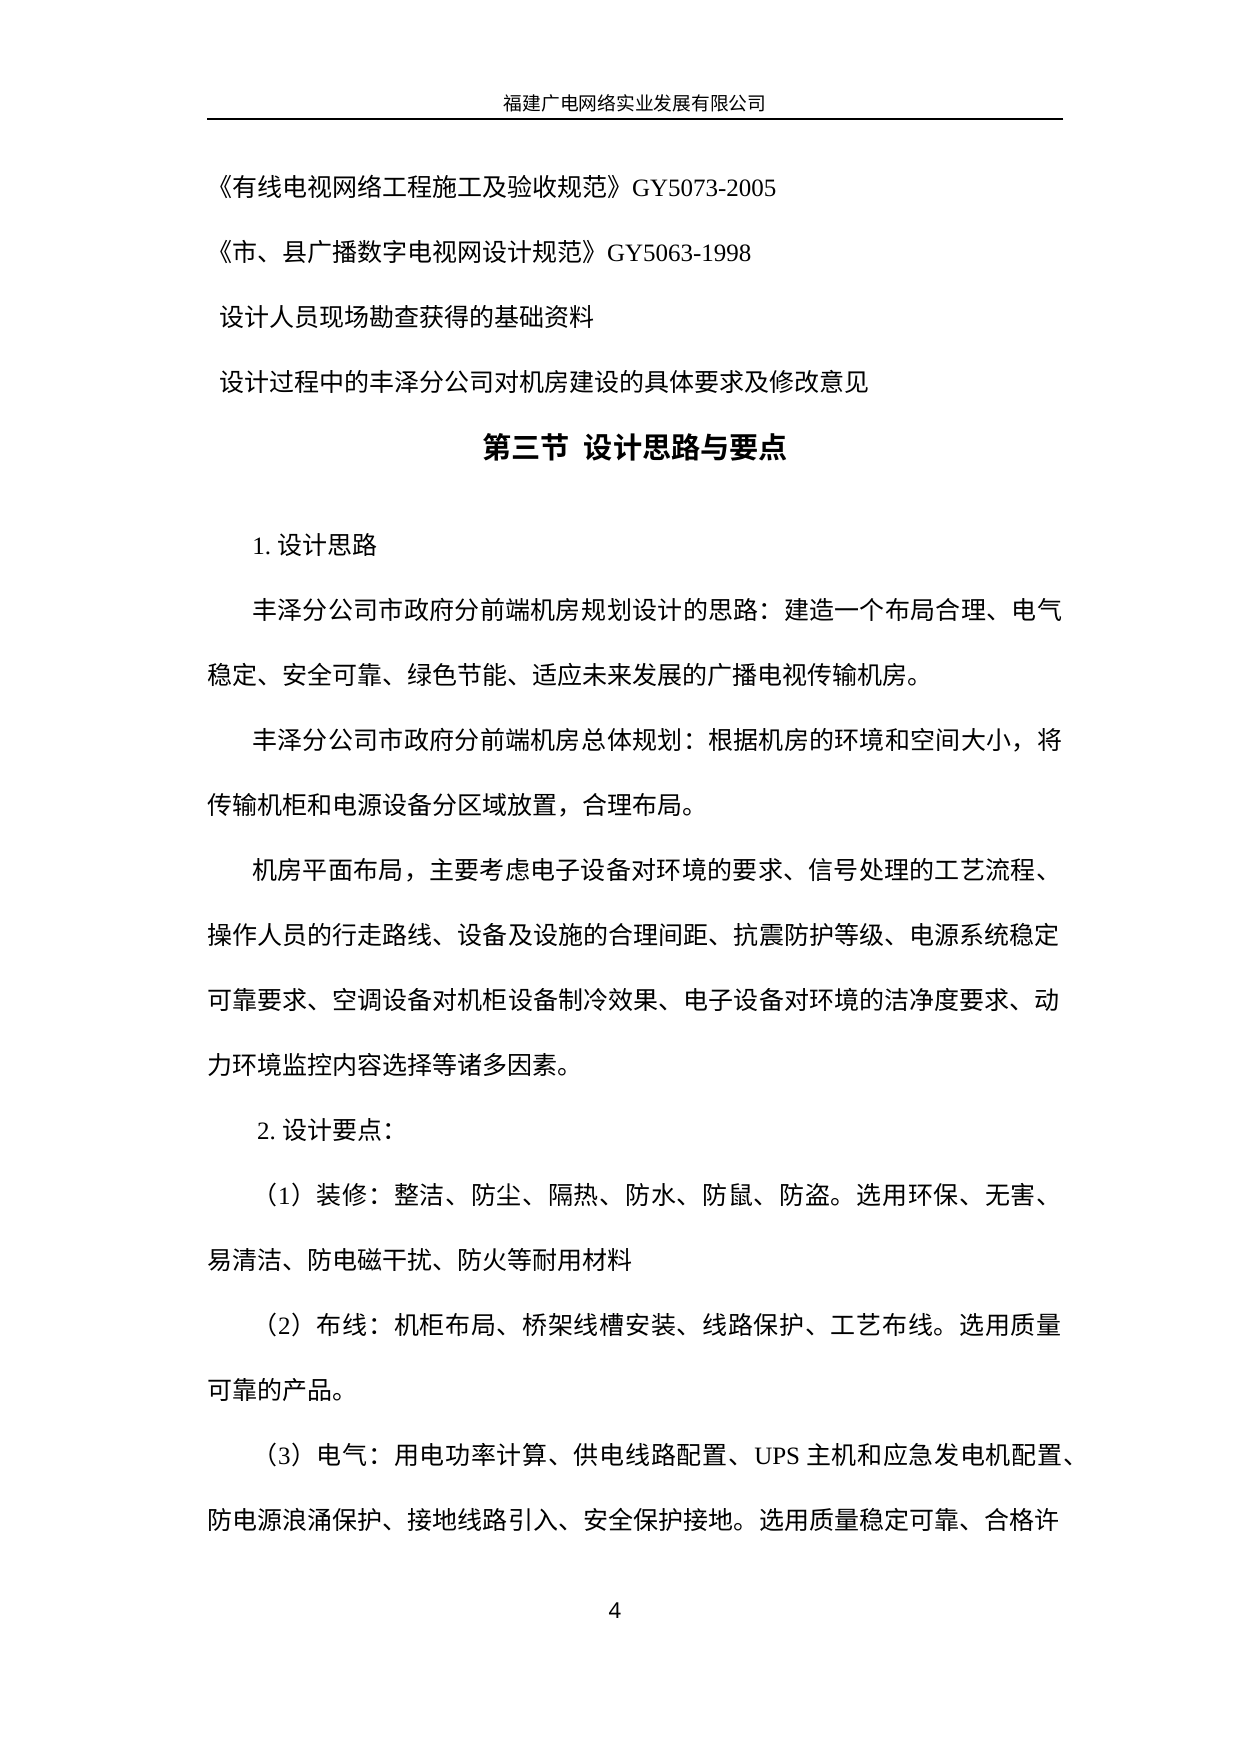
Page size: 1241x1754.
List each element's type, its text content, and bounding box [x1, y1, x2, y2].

text 设计人员现场勘查获得的基础资料 [207, 283, 1063, 348]
text 2. 设计要点： [207, 1096, 1063, 1161]
text （1）装修：整洁、防尘、隔热、防水、防鼠、防盗。选用环保、无害、易清洁、防电磁干扰、防火等耐用材料 [207, 1161, 1063, 1291]
text 机房平面布局，主要考虑电子设备对环境的要求、信号处理的工艺流程、操作人员的行走路线、设备及设施的合理间距、抗震防护等级、电源系统稳定可靠要求、空调设备对机柜设备制冷效果、电子设备对环境的洁净度要求、动力环境监控内容选择等诸多因素。 [207, 836, 1063, 1096]
text 《有线电视网络工程施工及验收规范》GY5073-2005 [207, 153, 1063, 218]
text （2）布线：机柜布局、桥架线槽安装、线路保护、工艺布线。选用质量可靠的产品。 [207, 1291, 1063, 1421]
text 丰泽分公司市政府分前端机房规划设计的思路：建造一个布局合理、电气稳定、安全可靠、绿色节能、适应未来发展的广播电视传输机房。 [207, 576, 1063, 706]
text 设计过程中的丰泽分公司对机房建设的具体要求及修改意见 [207, 348, 1063, 413]
text 1. 设计思路 [207, 511, 1063, 576]
list 设计思路与要点 [207, 413, 1063, 478]
text 丰泽分公司市政府分前端机房总体规划：根据机房的环境和空间大小，将传输机柜和电源设备分区域放置，合理布局。 [207, 706, 1063, 836]
text 《市、县广播数字电视网设计规范》GY5063-1998 [207, 218, 1063, 283]
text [207, 1421, 1063, 1551]
